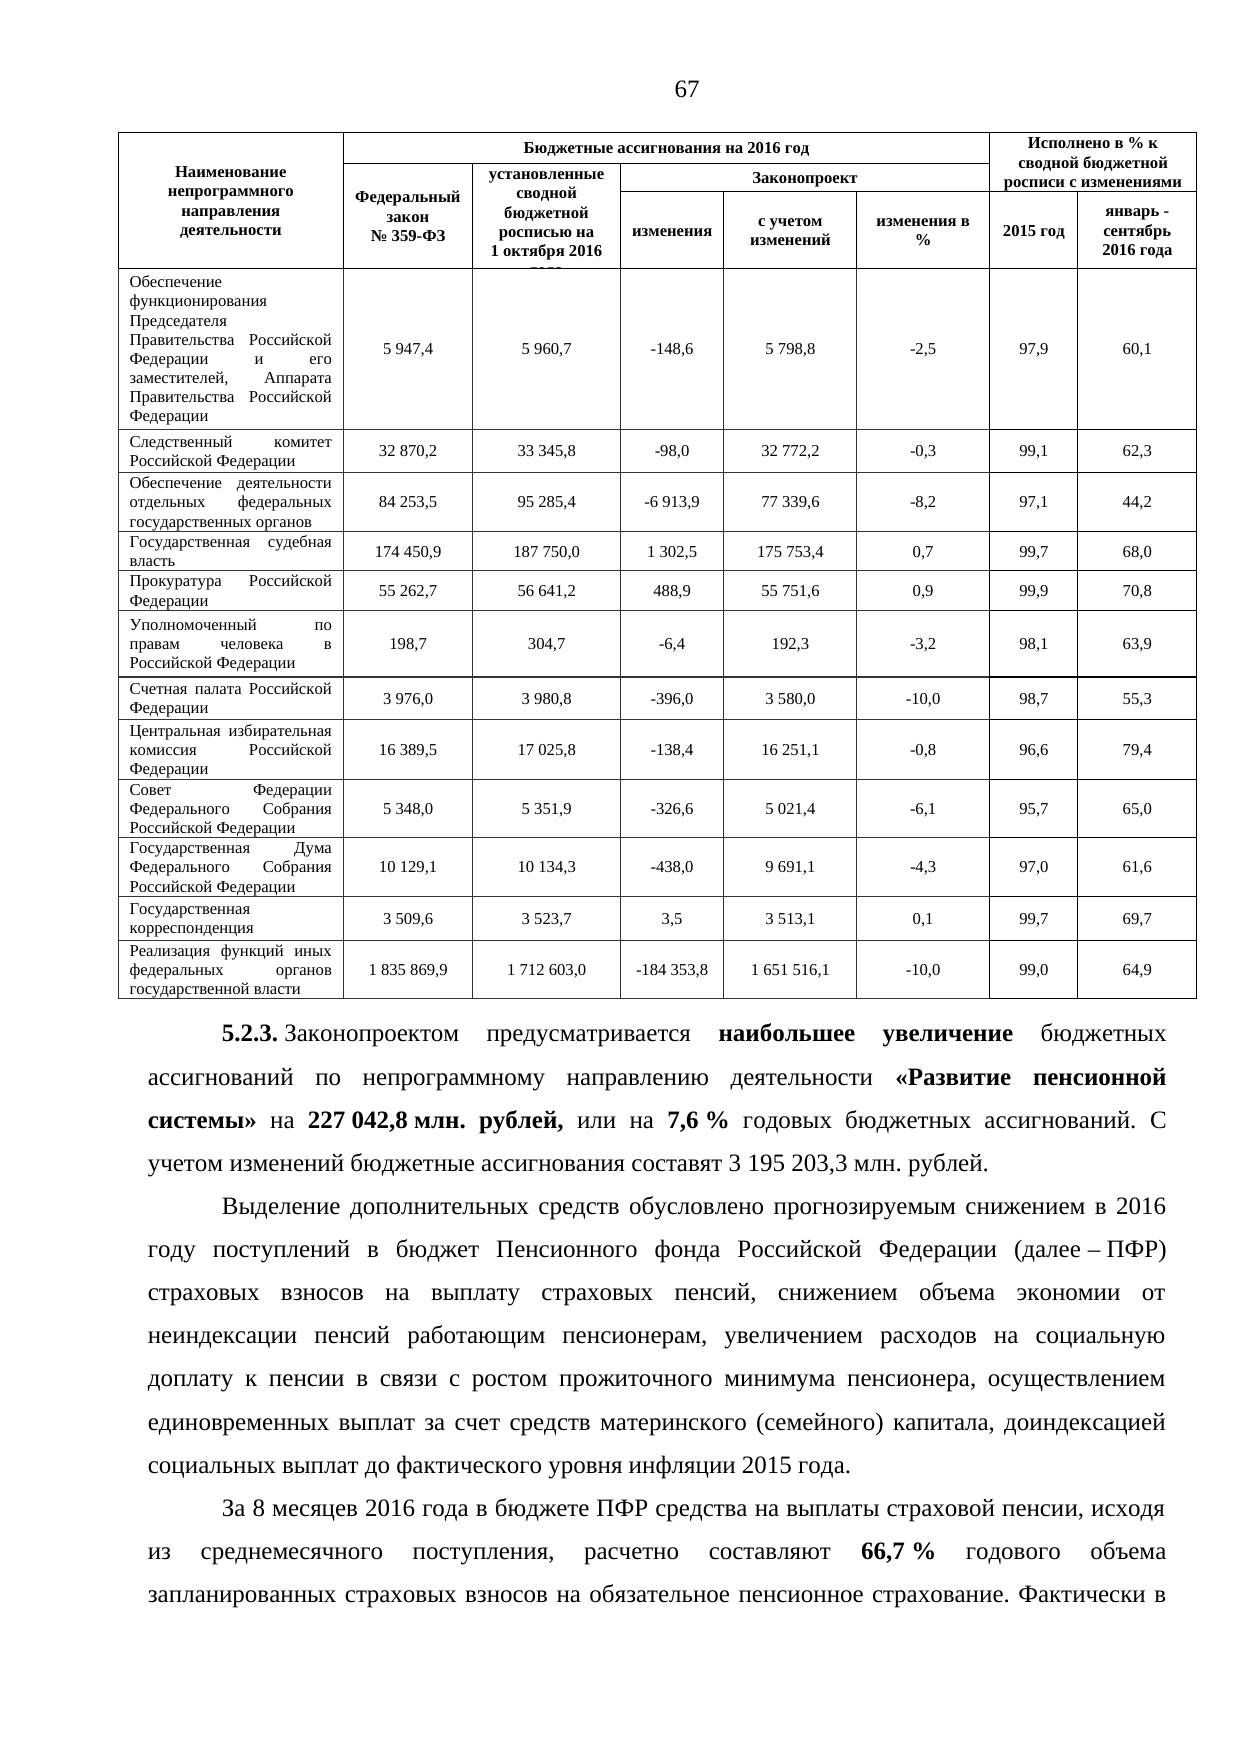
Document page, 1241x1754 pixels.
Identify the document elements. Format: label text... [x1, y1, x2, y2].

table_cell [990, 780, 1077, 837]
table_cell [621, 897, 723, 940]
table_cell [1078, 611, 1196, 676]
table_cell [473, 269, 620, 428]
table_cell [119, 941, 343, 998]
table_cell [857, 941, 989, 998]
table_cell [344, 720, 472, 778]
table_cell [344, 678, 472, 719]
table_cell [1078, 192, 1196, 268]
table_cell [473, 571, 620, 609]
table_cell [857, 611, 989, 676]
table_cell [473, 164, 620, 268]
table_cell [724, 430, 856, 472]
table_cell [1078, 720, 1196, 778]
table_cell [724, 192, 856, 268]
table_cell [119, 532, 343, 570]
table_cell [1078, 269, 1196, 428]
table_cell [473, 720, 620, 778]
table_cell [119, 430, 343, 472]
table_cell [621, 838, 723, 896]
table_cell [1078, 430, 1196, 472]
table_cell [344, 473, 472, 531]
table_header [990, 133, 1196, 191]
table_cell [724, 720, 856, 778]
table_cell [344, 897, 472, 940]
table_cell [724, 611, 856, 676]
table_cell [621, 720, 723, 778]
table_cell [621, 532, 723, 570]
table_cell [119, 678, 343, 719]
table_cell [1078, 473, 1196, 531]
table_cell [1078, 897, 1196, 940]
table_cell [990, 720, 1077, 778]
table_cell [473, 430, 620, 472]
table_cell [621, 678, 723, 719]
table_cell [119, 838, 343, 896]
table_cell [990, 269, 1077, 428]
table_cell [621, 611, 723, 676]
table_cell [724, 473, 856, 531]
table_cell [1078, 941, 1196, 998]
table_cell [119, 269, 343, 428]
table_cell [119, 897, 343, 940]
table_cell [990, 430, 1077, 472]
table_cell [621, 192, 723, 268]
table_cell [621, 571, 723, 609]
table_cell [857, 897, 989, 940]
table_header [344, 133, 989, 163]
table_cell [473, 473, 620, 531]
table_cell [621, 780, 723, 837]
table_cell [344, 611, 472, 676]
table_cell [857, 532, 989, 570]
text Выделение дополнительных средств обусловлено прогнозируемым снижением в 2016 году поступлений в бюджет Пенсионного фонда Российской Федерации (далее – ПФР) страховых взносов на выплату страховых пенсий, снижением объема экономии от неиндексации пенсий работающим пенсионерам, увеличением расходов на социальную доплату к пенсии в связи с ростом прожиточного минимума пенсионера, осуществлением единовременных выплат за счет средств материнского (семейного) капитала, доиндексацией социальных выплат до фактического уровня инфляции 2015 года. [148, 1191, 1167, 1478]
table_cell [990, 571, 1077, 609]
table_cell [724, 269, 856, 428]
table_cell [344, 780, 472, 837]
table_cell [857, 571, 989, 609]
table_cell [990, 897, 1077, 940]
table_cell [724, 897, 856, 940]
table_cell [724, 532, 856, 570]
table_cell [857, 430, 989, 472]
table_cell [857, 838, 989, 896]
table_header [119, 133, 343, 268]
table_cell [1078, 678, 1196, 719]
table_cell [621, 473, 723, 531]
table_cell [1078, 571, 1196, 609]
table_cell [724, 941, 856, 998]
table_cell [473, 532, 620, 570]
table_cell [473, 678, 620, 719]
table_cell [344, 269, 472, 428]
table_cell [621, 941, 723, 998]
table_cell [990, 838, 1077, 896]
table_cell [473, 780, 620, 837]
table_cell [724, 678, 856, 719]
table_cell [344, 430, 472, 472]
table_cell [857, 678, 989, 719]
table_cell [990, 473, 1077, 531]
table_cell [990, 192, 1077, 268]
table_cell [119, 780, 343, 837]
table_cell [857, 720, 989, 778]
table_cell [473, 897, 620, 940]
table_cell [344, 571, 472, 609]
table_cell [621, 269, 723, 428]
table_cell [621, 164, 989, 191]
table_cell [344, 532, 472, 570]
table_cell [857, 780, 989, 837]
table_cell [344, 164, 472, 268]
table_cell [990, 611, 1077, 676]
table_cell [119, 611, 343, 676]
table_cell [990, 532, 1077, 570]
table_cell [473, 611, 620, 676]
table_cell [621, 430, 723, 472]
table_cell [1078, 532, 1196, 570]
text 5.2.3. Законопроектом предусматривается наибольшее увеличение бюджетных ассигнований по непрограммному направлению деятельности «Развитие пенсионной системы» на 227 042,8 млн. рублей, или на 7,6 % годовых бюджетных ассигнований. С учетом изменений бюджетные ассигнования составят 3 195 203,3 млн. рублей. [148, 1018, 1167, 1177]
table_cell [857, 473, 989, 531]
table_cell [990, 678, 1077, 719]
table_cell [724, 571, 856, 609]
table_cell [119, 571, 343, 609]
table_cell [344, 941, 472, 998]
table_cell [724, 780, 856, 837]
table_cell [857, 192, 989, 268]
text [148, 1493, 1167, 1608]
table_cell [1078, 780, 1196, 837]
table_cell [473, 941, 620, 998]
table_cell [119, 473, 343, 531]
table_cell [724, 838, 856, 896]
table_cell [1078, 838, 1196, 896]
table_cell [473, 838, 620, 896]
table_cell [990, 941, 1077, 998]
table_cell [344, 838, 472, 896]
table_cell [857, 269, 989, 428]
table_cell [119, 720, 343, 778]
